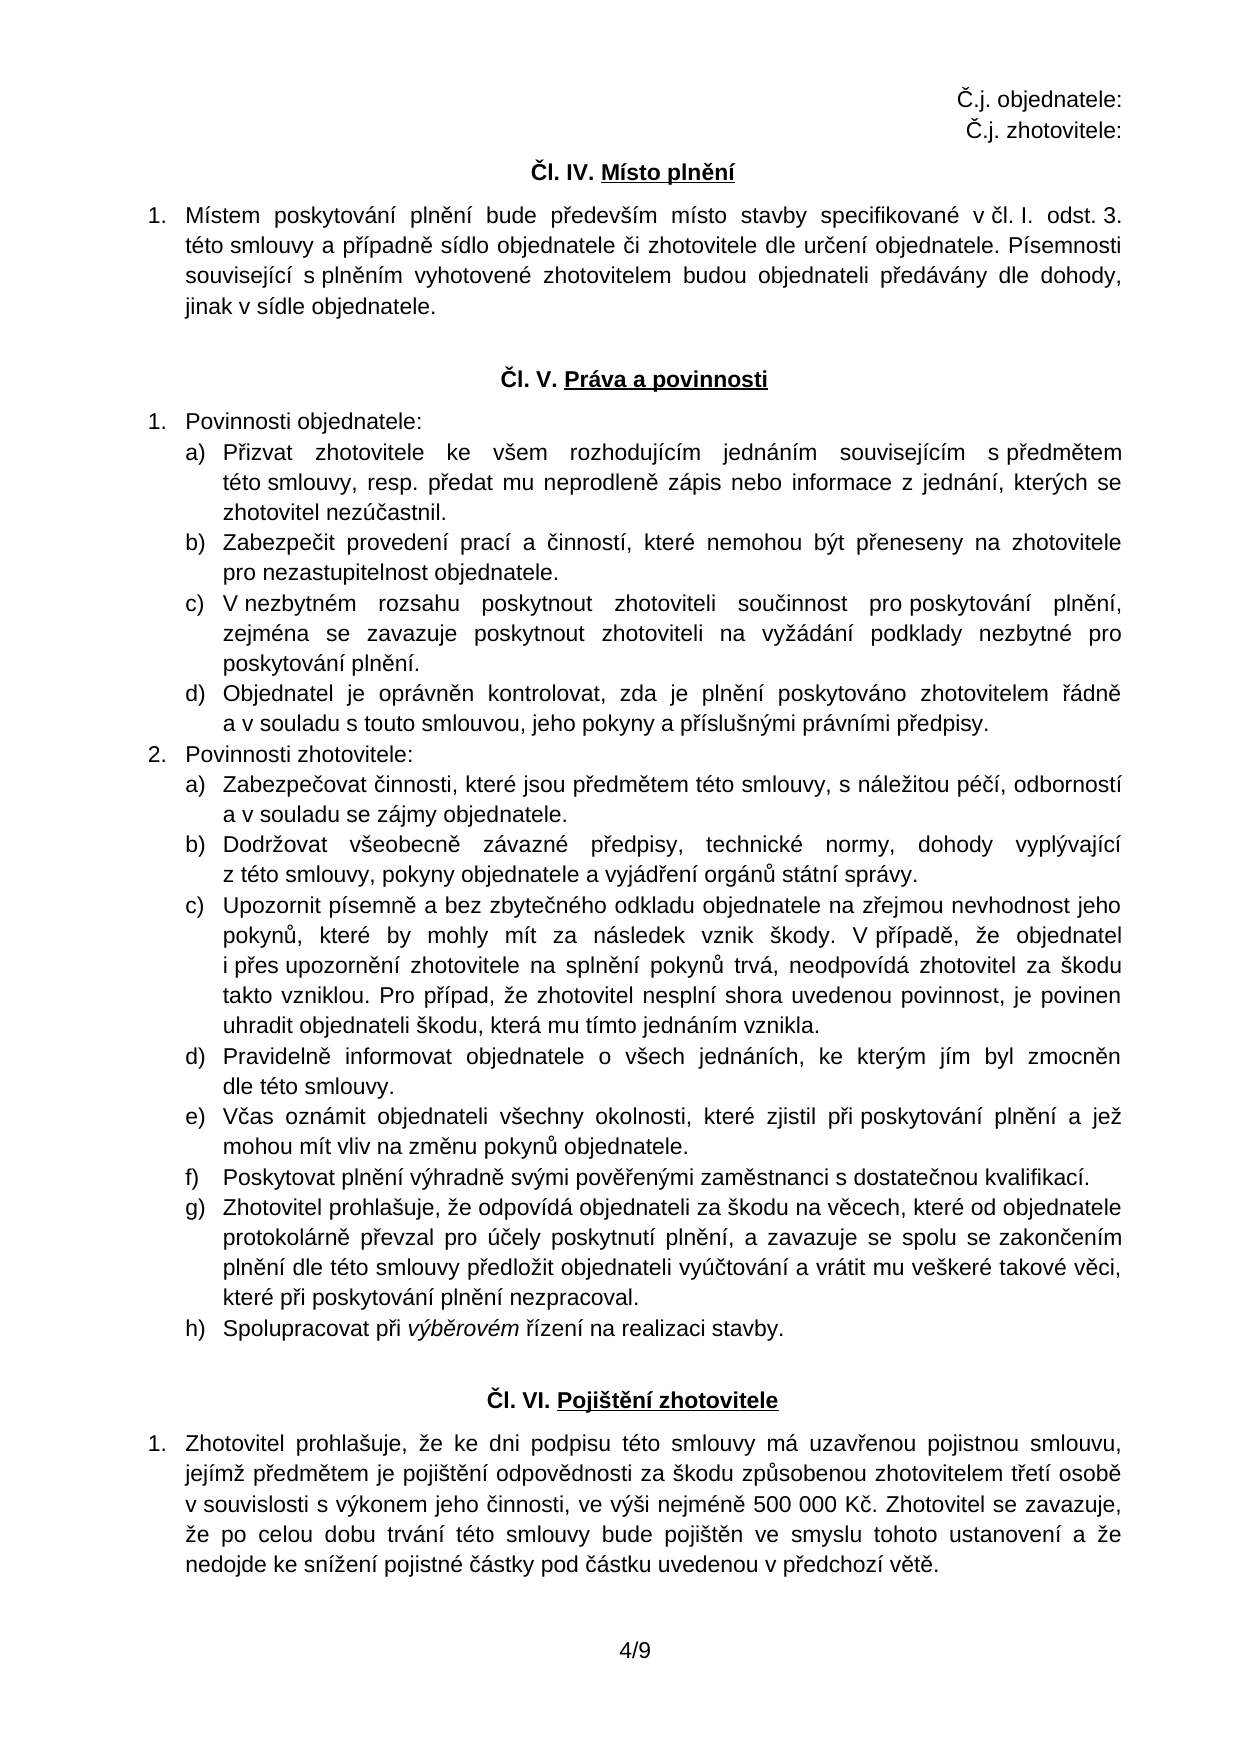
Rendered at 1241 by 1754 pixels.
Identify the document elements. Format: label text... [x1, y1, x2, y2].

text Místo plnění [148, 159, 1122, 186]
list Včas oznámit objednateli všechny okolnosti, které zjistil při poskytování plnění a jež mohou mít vliv na změnu pokynů objednatele. [185, 1103, 1122, 1159]
list Objednatel je oprávněn kontrolovat, zda je plnění poskytováno zhotovitelem řádně a v souladu s touto smlouvou, jeho pokyny a příslušnými právními předpisy. [185, 680, 1122, 737]
text Pojištění zhotovitele [148, 1387, 1122, 1414]
list Poskytovat plnění výhradně svými pověřenými zaměstnanci s dostatečnou kvalifikací. [185, 1163, 1122, 1190]
list Upozornit písemně a bez zbytečného odkladu objednatele na zřejmou nevhodnost jeho pokynů, které by mohly mít za následek vznik škody. V případě, že objednatel i přes upozornění zhotovitele na splnění pokynů trvá, neodpovídá zhotovitel za škodu takto vzniklou. Pro případ, že zhotovitel nesplní shora uvedenou povinnost, je povinen uhradit objednateli škodu, která mu tímto jednáním vznikla. [185, 892, 1122, 1039]
list Zhotovitel prohlašuje, že odpovídá objednateli za škodu na věcech, které od objednatele protokolárně převzal pro účely poskytnutí plnění, a zavazuje se spolu se zakončením plnění dle této smlouvy předložit objednateli vyúčtování a vrátit mu veškeré takové věci, které při poskytování plnění nezpracoval. [185, 1194, 1122, 1311]
list Povinnosti zhotovitele: [148, 741, 1122, 767]
list Přizvat zhotovitele ke všem rozhodujícím jednáním souvisejícím s předmětem této smlouvy, resp. předat mu neprodleně zápis nebo informace z jednání, kterých se zhotovitel nezúčastnil. [185, 438, 1122, 525]
list Povinnosti objednatele: [148, 408, 1122, 434]
list Pravidelně informovat objednatele o všech jednáních, ke kterým jím byl zmocněn dle této smlouvy. [185, 1043, 1122, 1099]
list V nezbytném rozsahu poskytnout zhotoviteli součinnost pro poskytování plnění, zejména se zavazuje poskytnout zhotoviteli na vyžádání podklady nezbytné pro poskytování plnění. [185, 589, 1122, 676]
text Práva a povinnosti [148, 366, 1122, 392]
list Zabezpečit provedení prací a činností, které nemohou být přeneseny na zhotovitele pro nezastupitelnost objednatele. [185, 529, 1122, 586]
list Dodržovat všeobecně závazné předpisy, technické normy, dohody vyplývající z této smlouvy, pokyny objednatele a vyjádření orgánů státní správy. [185, 831, 1122, 888]
list Spolupracovat při výběrovém řízení na realizaci stavby. [185, 1314, 1122, 1341]
list Místem poskytování plnění bude především místo stavby specifikované v čl. I. odst. 3. této smlouvy a případně sídlo objednatele či zhotovitele dle určení objednatele. Písemnosti související s plněním vyhotovené zhotovitelem budou objednateli předávány dle dohody, jinak v sídle objednatele. [148, 202, 1122, 319]
list Zabezpečovat činnosti, které jsou předmětem této smlouvy, s náležitou péčí, odborností a v souladu se zájmy objednatele. [185, 771, 1122, 827]
list Zhotovitel prohlašuje, že ke dni podpisu této smlouvy má uzavřenou pojistnou smlouvu, jejímž předmětem je pojištění odpovědnosti za škodu způsobenou zhotovitelem třetí osobě v souvislosti s výkonem jeho činnosti, ve výši nejméně 500 000 Kč. Zhotovitel se zavazuje, že po celou dobu trvání této smlouvy bude pojištěn ve smyslu tohoto ustanovení a že nedojde ke snížení pojistné částky pod částku uvedenou v předchozí větě. [148, 1430, 1122, 1577]
